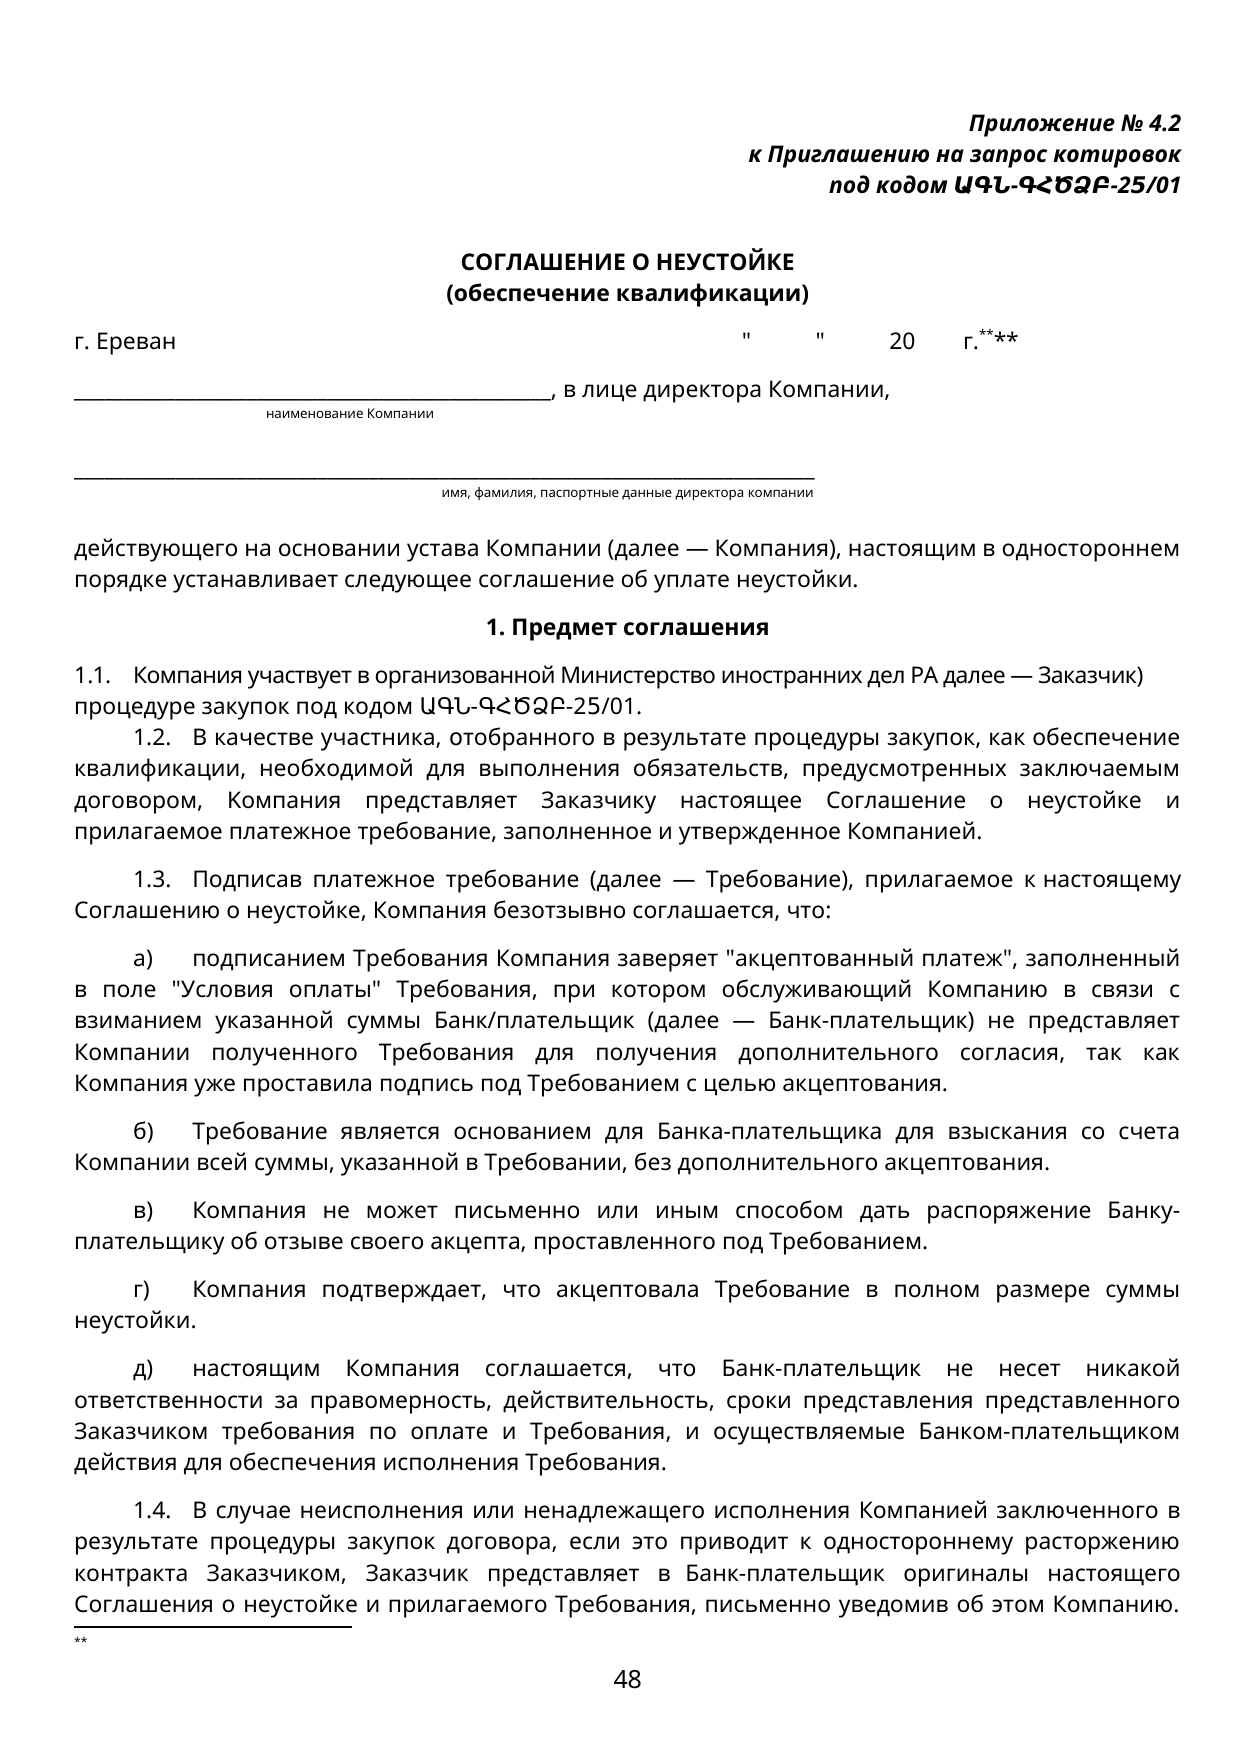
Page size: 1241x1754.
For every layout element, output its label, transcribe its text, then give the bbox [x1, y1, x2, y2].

text 1.3. Подписав платежное требование (далее — Требование), прилагаемое к настоящему Соглашению о неустойке, Компания безотзывно соглашается, что: [74, 863, 1181, 925]
text г) Компания подтверждает, что акцептовала Требование в полном размере суммы неустойки. [74, 1273, 1181, 1336]
text д) настоящим Компания соглашается, что Банк-плательщик не несет никакой ответственности за правомерность, действительность, сроки представления представленного Заказчиком требования по оплате и Требования, и осуществляемые Банком-плательщиком действия для обеспечения исполнения Требования. [74, 1352, 1181, 1477]
table_header г. Ереван [63, 325, 561, 373]
text СОГЛАШЕНИЕ О НЕУСТОЙКЕ [74, 246, 1181, 277]
text б) Требование является основанием для Банка-плательщика для взыскания со счета Компании всей суммы, указанной в Требовании, без дополнительного акцептования. [74, 1115, 1181, 1177]
text имя, фамилия, паспортные данные директора компании [74, 483, 1181, 515]
table_header " " 20 г.** [561, 325, 1030, 373]
text наименование Компании [266, 404, 1181, 436]
text _________________________________________________________________________ [74, 452, 1181, 483]
text Приложение № 4.2 [74, 107, 1181, 138]
text 1.1. Компания участвует в организованной Министерство иностранних дел РА далее — Заказчик) [74, 658, 1181, 690]
text процедуре закупок под кодом ԱԳՆ-ԳՀԾՁԲ-25/01. [74, 690, 1181, 721]
text к Приглашению на запрос котировок под кодом ԱԳՆ-ԳՀԾՁԲ-25/01 [74, 138, 1181, 201]
text _______________________________________________, в лице директора Компании, [74, 373, 1181, 404]
text 1.2. В качестве участника, օтобранного в результате процедуры закупок, как обеспечение квалификации, необходимой для выполнения обязательств, предусмотренных заключаемым договором, Kомпания представляет Заказчику настоящее Соглашение о неустойке и прилагаемое платежное требование, заполненное и утвержденное Компанией. [74, 721, 1181, 846]
text 1. Предмет соглашения [74, 611, 1181, 642]
text в) Компания не может письменно или иным способом дать распоряжение Банку-плательщику об отзыве своего акцепта, проставленного под Требованием. [74, 1194, 1181, 1256]
text а) подписанием Требования Компания заверяет "акцептованный платеж", заполненный в поле "Условия оплаты" Требования, при котором обслуживающий Компанию в связи с взиманием указанной суммы Банк/плательщик (далее — Банк-плательщик) не представляет Компании полученного Требования для получения дополнительного согласия, так как Компания уже проставила подпись под Требованием с целью акцептования. [74, 942, 1181, 1098]
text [74, 1494, 1181, 1619]
text (обеспечение квалификации) [74, 277, 1181, 308]
text действующего на основании устава Компании (далее — Компания), настоящим в одностороннем порядке устанавливает следующее соглашение об уплате неустойки. [74, 531, 1181, 594]
